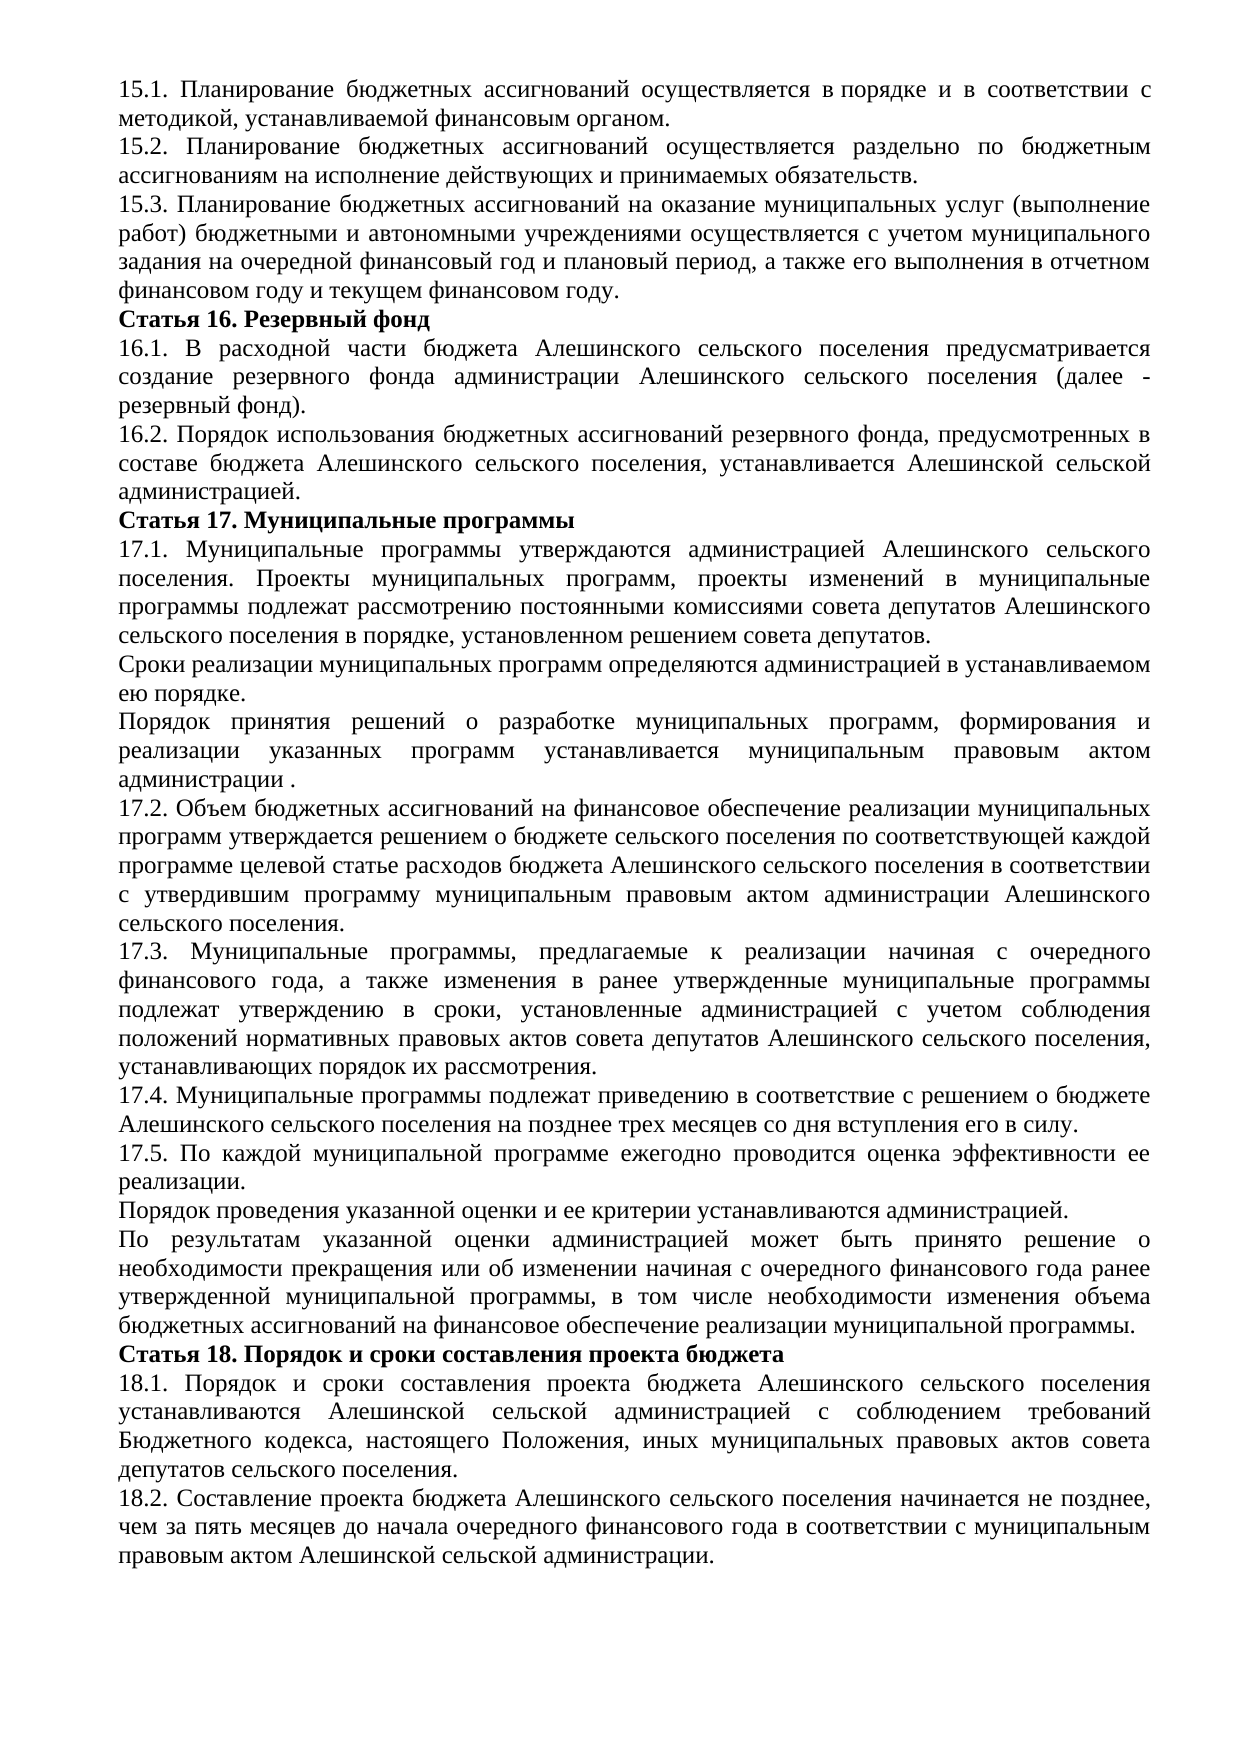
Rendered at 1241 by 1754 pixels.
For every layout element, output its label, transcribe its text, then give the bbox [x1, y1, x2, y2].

text 16.2. Порядок использования бюджетных ассигнований резервного фонда, предусмотренных в составе бюджета Алешинского сельского поселения, устанавливается Алешинской сельской администрацией. [118, 419, 1152, 505]
text Порядок принятия решений о разработке муниципальных программ, формирования и реализации указанных программ устанавливается муниципальным правовым актом администрации . [118, 706, 1152, 793]
text 18.2. Составление проекта бюджета Алешинского сельского поселения начинается не позднее, чем за пять месяцев до начала очередного финансового года в соответствии с муниципальным правовым актом Алешинской сельской администрации. [118, 1483, 1152, 1569]
text 17.3. Муниципальные программы, предлагаемые к реализации начиная с очередного финансового года, а также изменения в ранее утвержденные муниципальные программы подлежат утверждению в сроки, установленные администрацией с учетом соблюдения положений нормативных правовых актов совета депутатов Алешинского сельского поселения, устанавливающих порядок их рассмотрения. [118, 936, 1152, 1080]
text 15.1. Планирование бюджетных ассигнований осуществляется в порядке и в соответствии с методикой, устанавливаемой финансовым органом. [118, 74, 1152, 131]
text Статья 17. Муниципальные программы [118, 505, 1152, 534]
text Сроки реализации муниципальных программ определяются администрацией в устанавливаемом ею порядке. [118, 649, 1152, 706]
text Статья 18. Порядок и сроки составления проекта бюджета [118, 1339, 1152, 1368]
text 16.1. В расходной части бюджета Алешинского сельского поселения предусматривается создание резервного фонда администрации Алешинского сельского поселения (далее - резервный фонд). [118, 333, 1152, 419]
text 17.4. Муниципальные программы подлежат приведению в соответствие с решением о бюджете Алешинского сельского поселения на позднее трех месяцев со дня вступления его в силу. [118, 1080, 1152, 1138]
text 17.5. По каждой муниципальной программе ежегодно проводится оценка эффективности ее реализации. [118, 1138, 1152, 1195]
text 15.3. Планирование бюджетных ассигнований на оказание муниципальных услуг (выполнение работ) бюджетными и автономными учреждениями осуществляется с учетом муниципального задания на очередной финансовый год и плановый период, а также его выполнения в отчетном финансовом году и текущем финансовом году. [118, 189, 1152, 304]
text 17.1. Муниципальные программы утверждаются администрацией Алешинского сельского поселения. Проекты муниципальных программ, проекты изменений в муниципальные программы подлежат рассмотрению постоянными комиссиями совета депутатов Алешинского сельского поселения в порядке, установленном решением совета депутатов. [118, 534, 1152, 649]
text 18.1. Порядок и сроки составления проекта бюджета Алешинского сельского поселения устанавливаются Алешинской сельской администрацией с соблюдением требований Бюджетного кодекса, настоящего Положения, иных муниципальных правовых актов совета депутатов сельского поселения. [118, 1368, 1152, 1483]
text Порядок проведения указанной оценки и ее критерии устанавливаются администрацией. [118, 1195, 1152, 1224]
text 15.2. Планирование бюджетных ассигнований осуществляется раздельно по бюджетным ассигнованиям на исполнение действующих и принимаемых обязательств. [118, 131, 1152, 189]
text 17.2. Объем бюджетных ассигнований на финансовое обеспечение реализации муниципальных программ утверждается решением о бюджете сельского поселения по соответствующей каждой программе целевой статье расходов бюджета Алешинского сельского поселения в соответствии с утвердившим программу муниципальным правовым актом администрации Алешинского сельского поселения. [118, 793, 1152, 936]
text Статья 16. Резервный фонд [118, 304, 1152, 333]
text По результатам указанной оценки администрацией может быть принято решение о необходимости прекращения или об изменении начиная с очередного финансового года ранее утвержденной муниципальной программы, в том числе необходимости изменения объема бюджетных ассигнований на финансовое обеспечение реализации муниципальной программы. [118, 1224, 1152, 1339]
